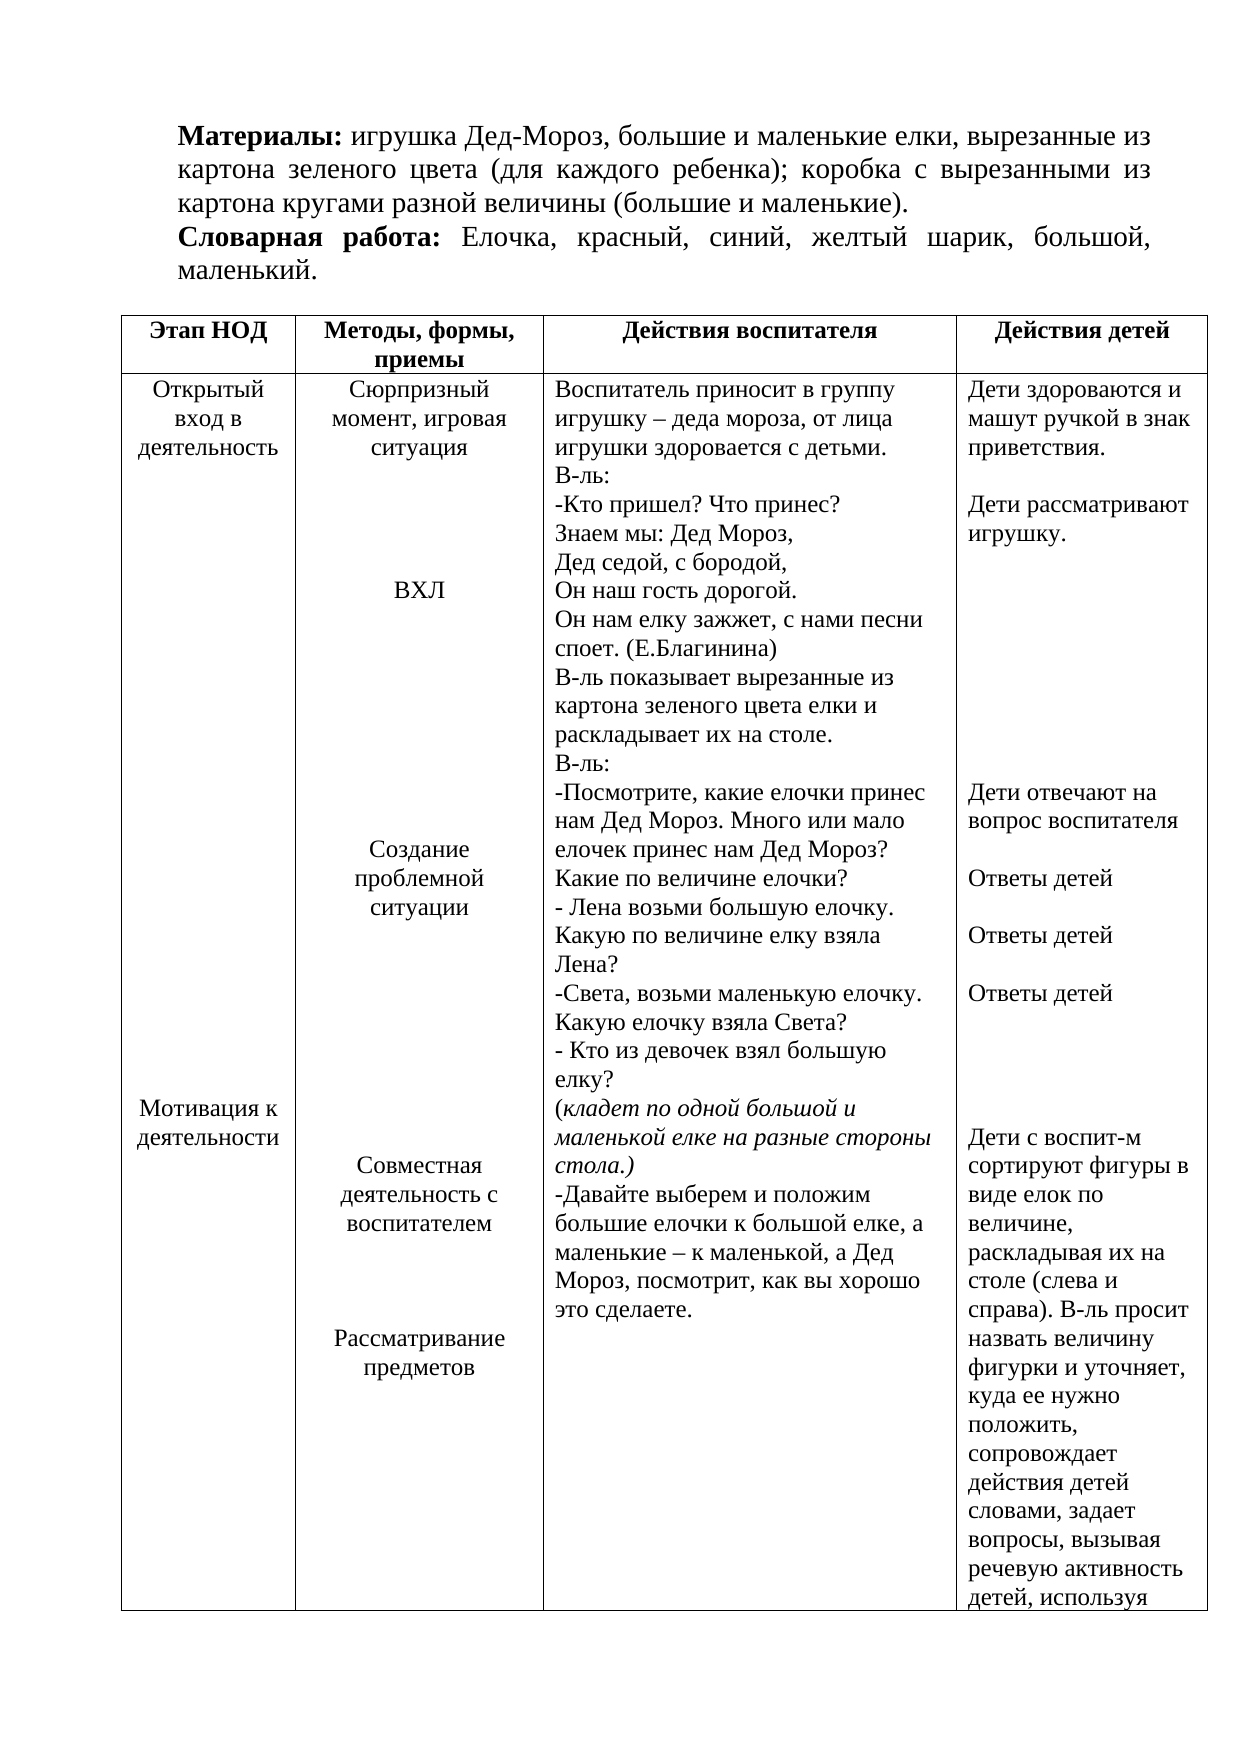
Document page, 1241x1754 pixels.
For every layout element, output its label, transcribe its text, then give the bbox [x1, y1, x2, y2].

text Материалы: игрушка Дед-Мороз, большие и маленькие елки, вырезанные из картона зеленого цвета (для каждого ребенка); коробка с вырезанными из картона кругами разной величины (большие и маленькие). [177, 118, 1152, 219]
table_header Методы, формы, приемы [296, 316, 543, 373]
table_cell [544, 374, 956, 1610]
table_header Действия воспитателя [544, 316, 956, 373]
text Словарная работа: Елочка, красный, синий, желтый шарик, большой, маленький. [177, 219, 1152, 286]
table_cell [296, 374, 543, 1610]
table_header Действия детей [957, 316, 1207, 373]
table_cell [957, 374, 1207, 1610]
table_header Этап НОД [122, 316, 295, 373]
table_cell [122, 374, 295, 1610]
